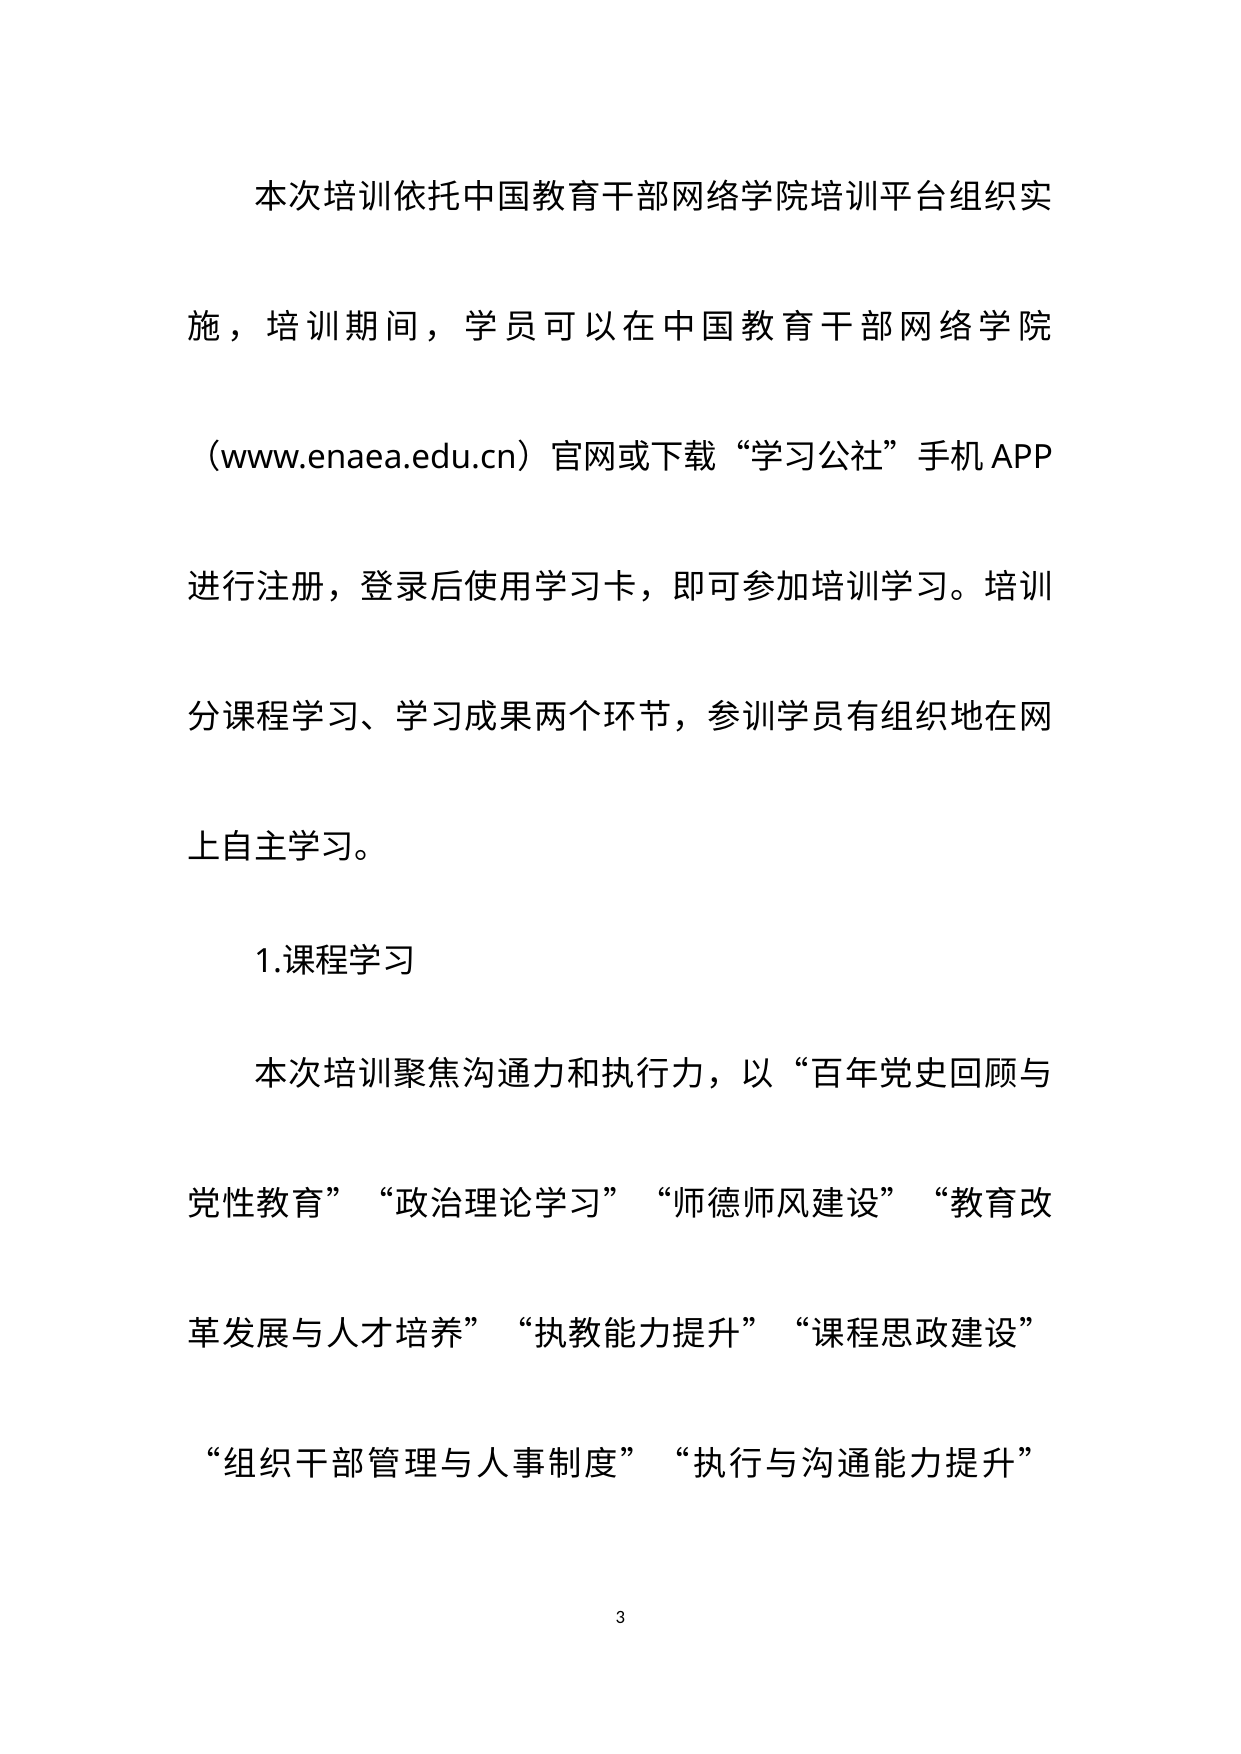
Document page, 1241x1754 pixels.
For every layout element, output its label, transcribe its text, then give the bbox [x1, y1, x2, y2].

text 1.课程学习 [187, 925, 1053, 990]
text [187, 1039, 1053, 1494]
text 本次培训依托中国教育干部网络学院培训平台组织实施，培训期间，学员可以在中国教育干部网络学院（www.enaea.edu.cn）官网或下载“学习公社”手机APP进行注册，登录后使用学习卡，即可参加培训学习。培训分课程学习、学习成果两个环节，参训学员有组织地在网上自主学习。 [187, 162, 1053, 877]
